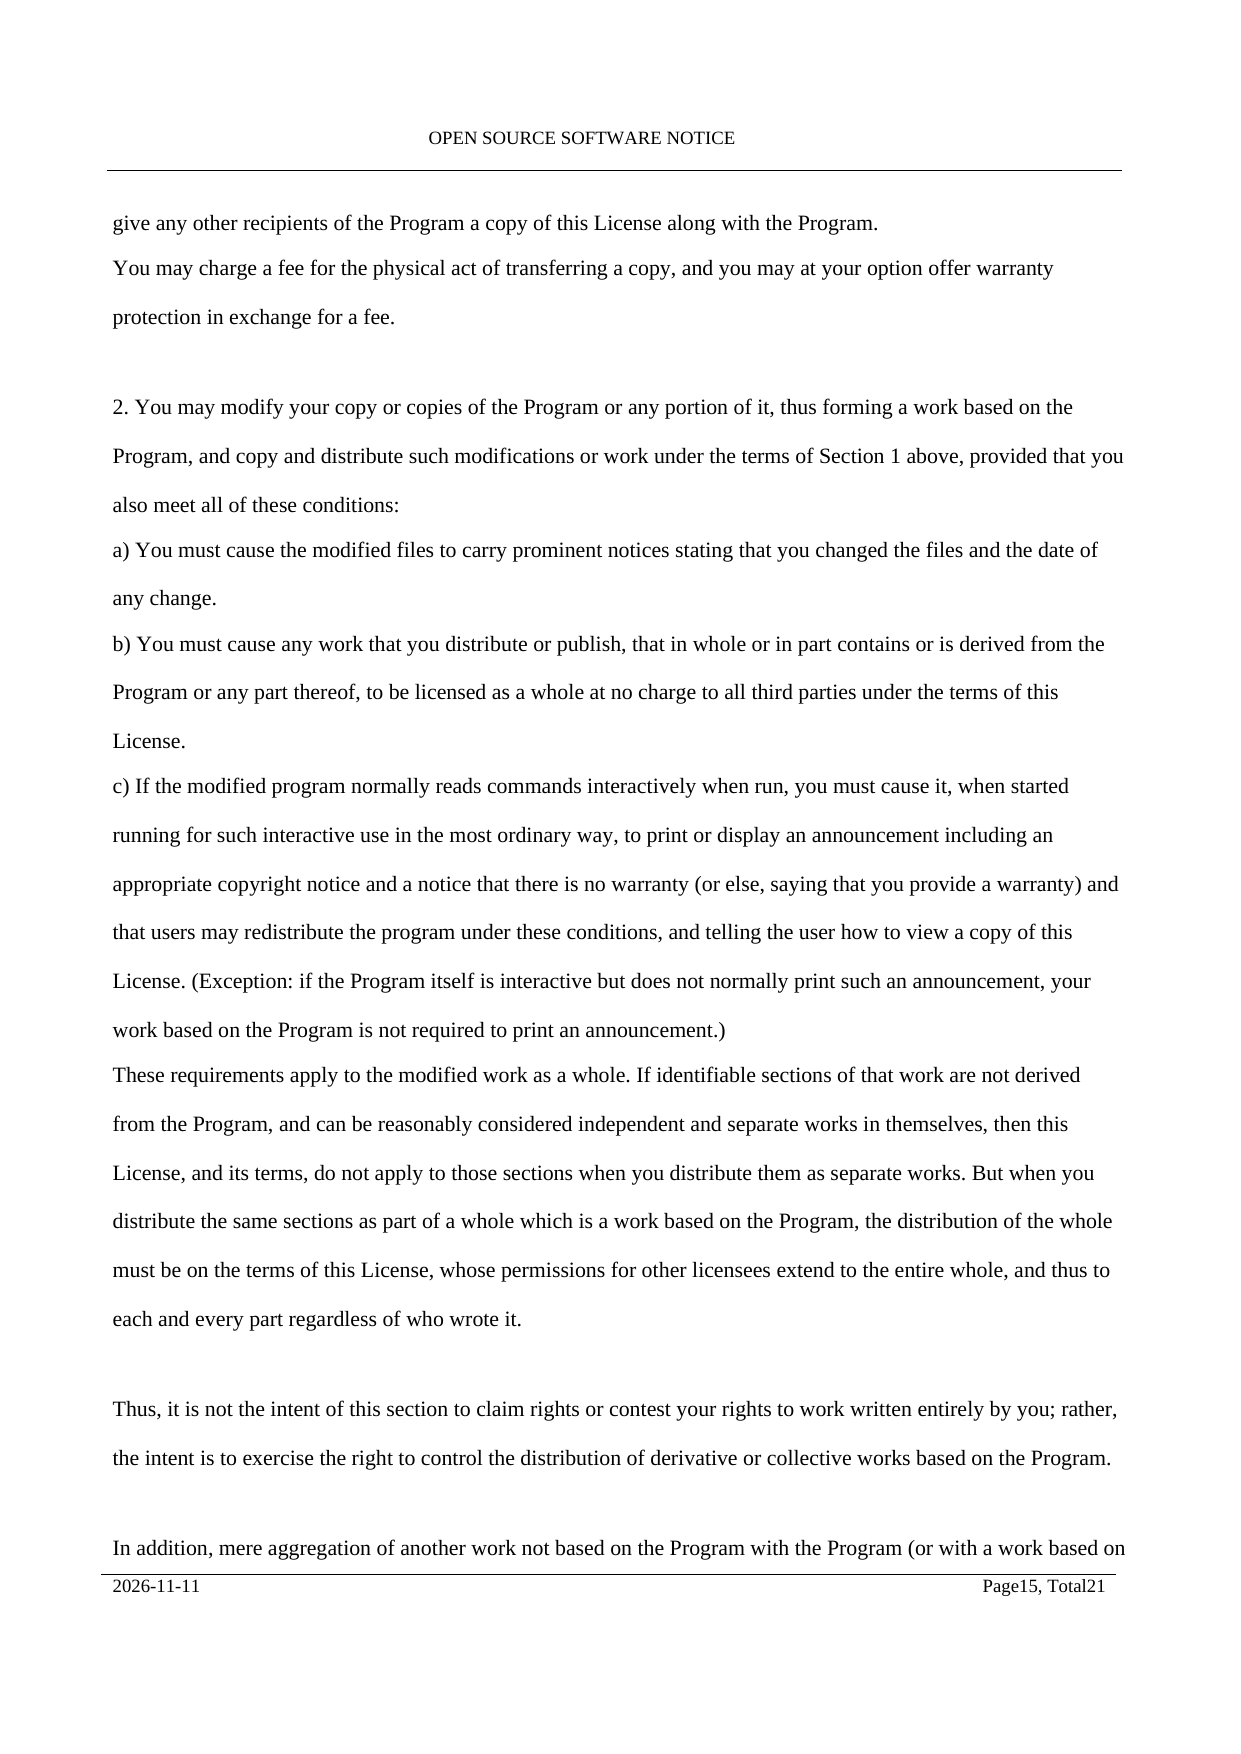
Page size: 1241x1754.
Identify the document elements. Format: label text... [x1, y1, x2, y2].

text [112, 1531, 1128, 1564]
text Thus, it is not the intent of this section to claim rights or contest your rights to work written entirely by you; rather, the intent is to exercise the right to control the distribution of derivative or collective works based on the Program. [112, 1392, 1128, 1473]
text c) If the modified program normally reads commands interactively when run, you must cause it, when started running for such interactive use in the most ordinary way, to print or display an announcement including an appropriate copyright notice and a notice that there is no warranty (or else, saying that you provide a warranty) and that users may redistribute the program under these conditions, and telling the user how to view a copy of this License. (Exception: if the Program itself is interactive but does not normally print such an announcement, your work based on the Program is not required to print an announcement.) [112, 769, 1128, 1046]
text 2. You may modify your copy or copies of the Program or any portion of it, thus forming a work based on the Program, and copy and distribute such modifications or work under the terms of Section 1 above, provided that you also meet all of these conditions: [112, 390, 1128, 520]
text a) You must cause the modified files to carry prominent notices stating that you changed the files and the date of any change. [112, 533, 1128, 614]
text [112, 206, 1128, 239]
text You may charge a fee for the physical act of transferring a copy, and you may at your option offer warranty protection in exchange for a fee. [112, 251, 1128, 333]
text b) You must cause any work that you distribute or publish, that in whole or in part contains or is derived from the Program or any part thereof, to be licensed as a whole at no charge to all third parties under the terms of this License. [112, 627, 1128, 757]
text These requirements apply to the modified work as a whole. If identifiable sections of that work are not derived from the Program, and can be reasonably considered independent and separate works in themselves, then this License, and its terms, do not apply to those sections when you distribute them as separate works. But when you distribute the same sections as part of a whole which is a work based on the Program, the distribution of the whole must be on the terms of this License, whose permissions for other licensees extend to the entire whole, and thus to each and every part regardless of who wrote it. [112, 1058, 1128, 1334]
